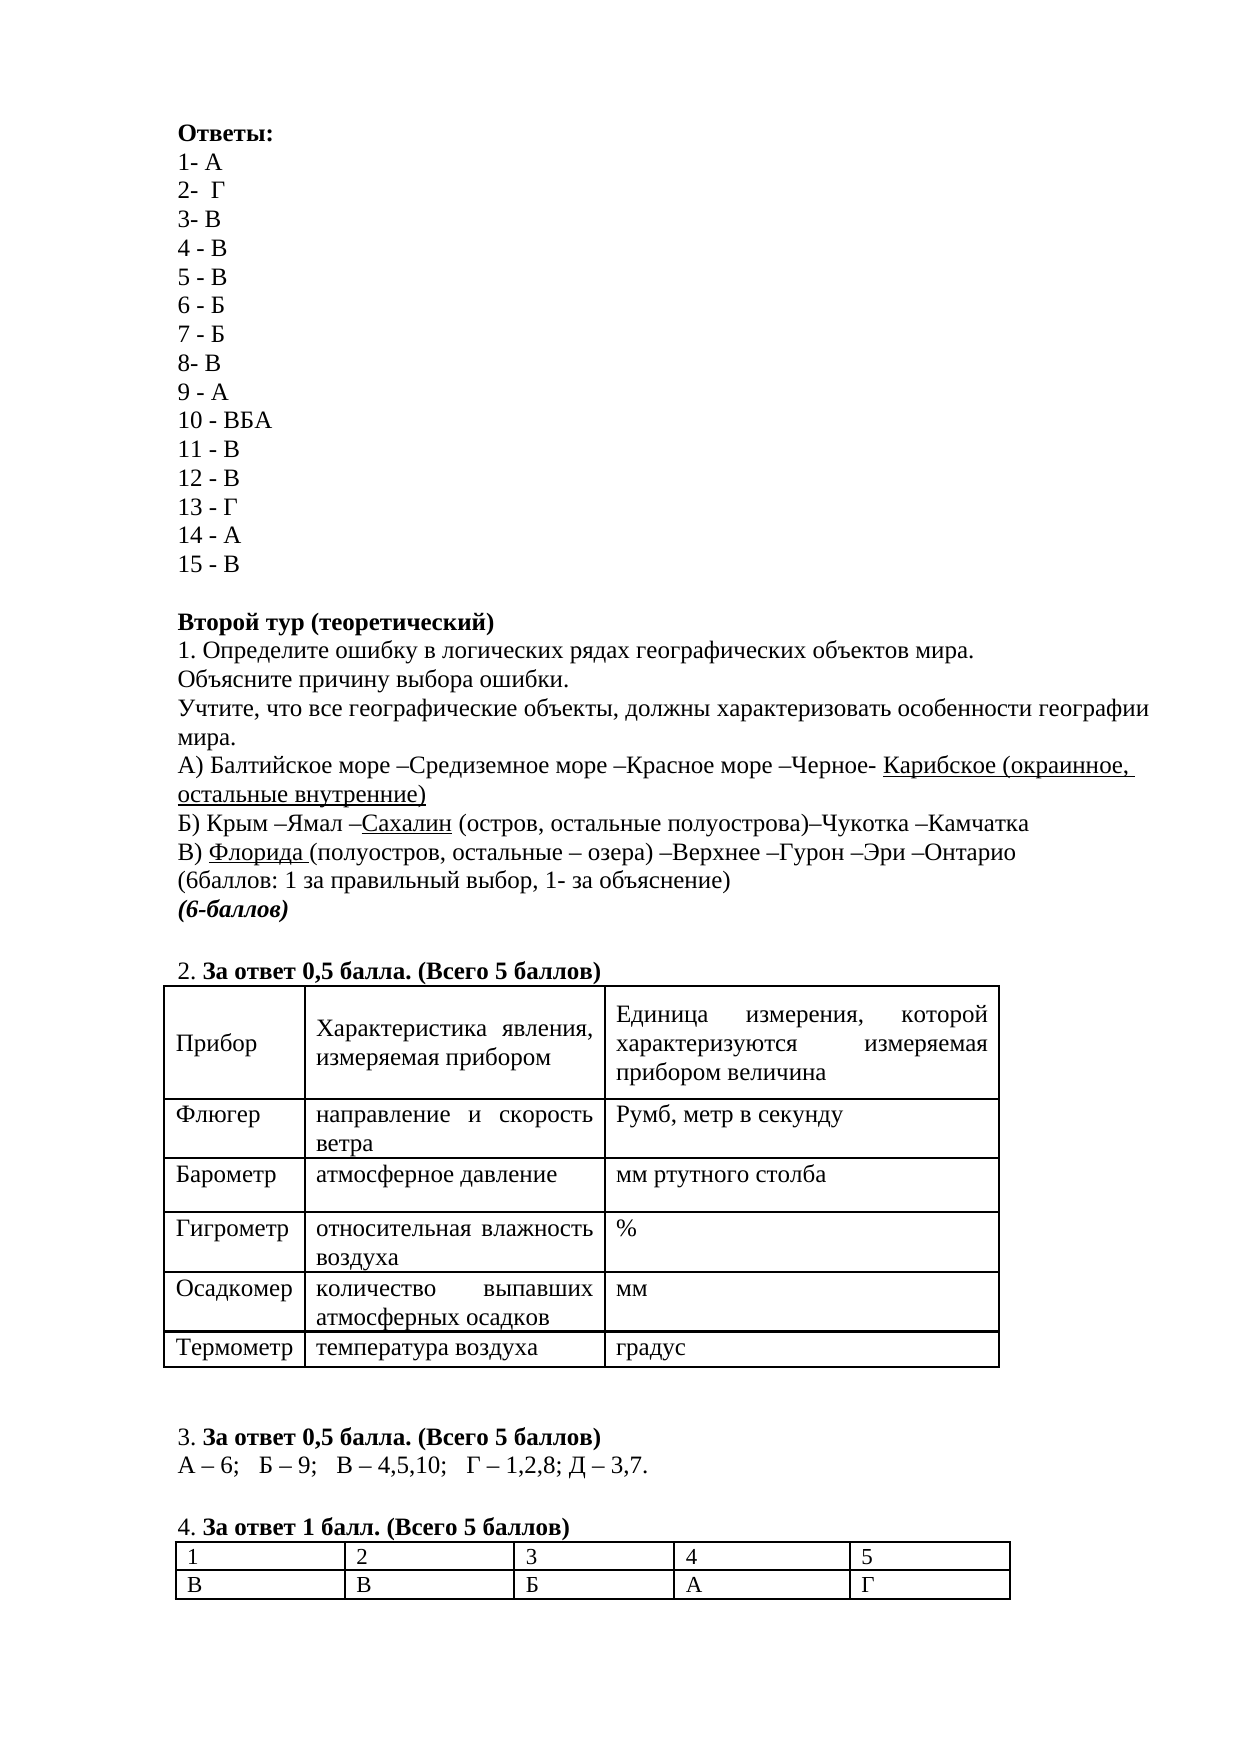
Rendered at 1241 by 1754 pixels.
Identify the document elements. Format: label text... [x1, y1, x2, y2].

text 10 - ВБА [177, 406, 1152, 434]
text 3- В [177, 204, 1152, 233]
table_cell Гигрометр [165, 1213, 304, 1271]
table_cell Осадкомер [165, 1273, 304, 1330]
text 8- В [177, 348, 1152, 377]
table_cell направление и скорость ветра [306, 1100, 604, 1157]
table_cell Б [515, 1571, 673, 1598]
text (6-баллов) [177, 894, 1152, 923]
table_cell атмосферное давление [306, 1159, 604, 1211]
text 3. За ответ 0,5 балла. (Всего 5 баллов) [177, 1422, 1152, 1450]
table_cell мм [606, 1273, 998, 1330]
text 2. За ответ 0,5 балла. (Всего 5 баллов) [177, 956, 1152, 985]
table_cell мм ртутного столба [606, 1159, 998, 1211]
table_cell % [606, 1213, 998, 1271]
text 6 - Б [177, 291, 1152, 319]
table_cell количество выпавших атмосферных осадков [306, 1273, 604, 1330]
text (6баллов: 1 за правильный выбор, 1- за объяснение) [177, 866, 1152, 894]
text Объясните причину выбора ошибки. [177, 664, 1152, 693]
text 2- Г [177, 176, 1152, 204]
table_header Характеристика явления, измеряемая прибором [306, 987, 604, 1097]
text А – 6; Б – 9; В – 4,5,10; Г – 1,2,8; Д – 3,7. [177, 1450, 1152, 1479]
text 4 - В [177, 233, 1152, 262]
table_cell температура воздуха [306, 1333, 604, 1366]
text Второй тур (теоретический) [177, 607, 1152, 636]
table_cell градус [606, 1333, 998, 1366]
text 9 - А [177, 377, 1152, 406]
table_cell Барометр [165, 1159, 304, 1211]
table_header 3 [515, 1543, 673, 1569]
table_cell Термометр [165, 1333, 304, 1366]
text 13 - Г [177, 492, 1152, 521]
text 11 - В [177, 434, 1152, 463]
text Б) Крым –Ямал –Сахалин (остров, остальные полуострова)–Чукотка –Камчатка [177, 808, 1152, 837]
table_header 1 [177, 1543, 344, 1569]
table_cell А [675, 1571, 849, 1598]
text А) Балтийское море –Средиземное море –Красное море –Черное- Карибское (окраинное, остальные внутренние) [177, 751, 1152, 808]
text Ответы: [177, 118, 1152, 147]
text 1- А [177, 147, 1152, 176]
table_header 2 [346, 1543, 513, 1569]
text 15 - В [177, 549, 1152, 578]
table_cell Флюгер [165, 1100, 304, 1157]
table_header 4 [675, 1543, 849, 1569]
text 4. За ответ 1 балл. (Всего 5 баллов) [177, 1512, 1152, 1541]
text 1. Определите ошибку в логических рядах географических объектов мира. [177, 636, 1152, 664]
table_header Единица измерения, которой характеризуются измеряемая прибором величина [606, 987, 998, 1097]
text 5 - В [177, 262, 1152, 291]
table_cell относительная влажность воздуха [306, 1213, 604, 1271]
text Учтите, что все географические объекты, должны характеризовать особенности географии мира. [177, 693, 1152, 751]
table_cell Румб, метр в секунду [606, 1100, 998, 1157]
table_header 5 [851, 1543, 1009, 1569]
table_header Прибор [165, 987, 304, 1097]
table_cell В [177, 1571, 344, 1598]
text 7 - Б [177, 319, 1152, 348]
text В) Флорида (полуостров, остальные – озера) –Верхнее –Гурон –Эри –Онтарио [177, 837, 1152, 866]
text 12 - В [177, 463, 1152, 492]
table_cell В [346, 1571, 513, 1598]
text 14 - А [177, 521, 1152, 549]
table_cell Г [851, 1571, 1009, 1598]
